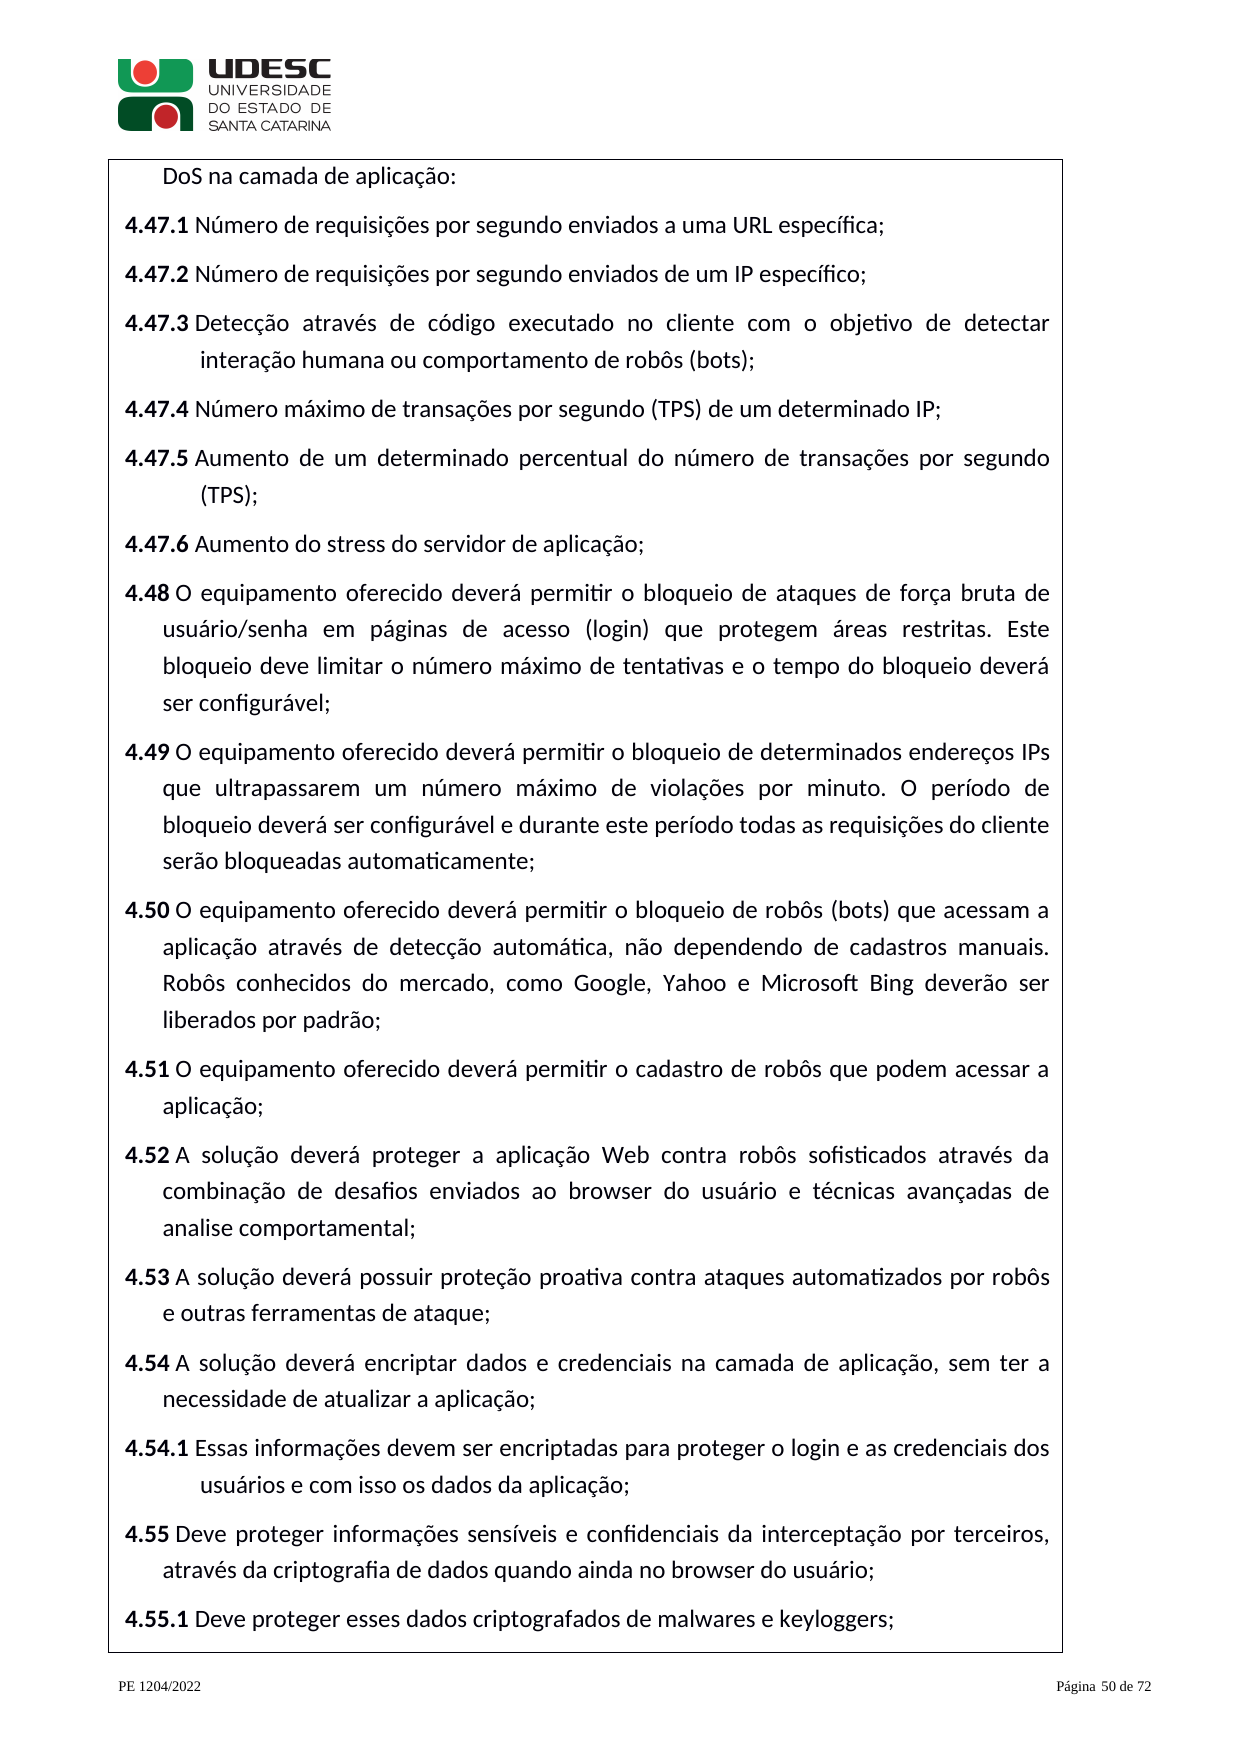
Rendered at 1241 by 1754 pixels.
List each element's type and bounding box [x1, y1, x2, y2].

table_header [109, 160, 1062, 1652]
picture [118, 59, 331, 131]
